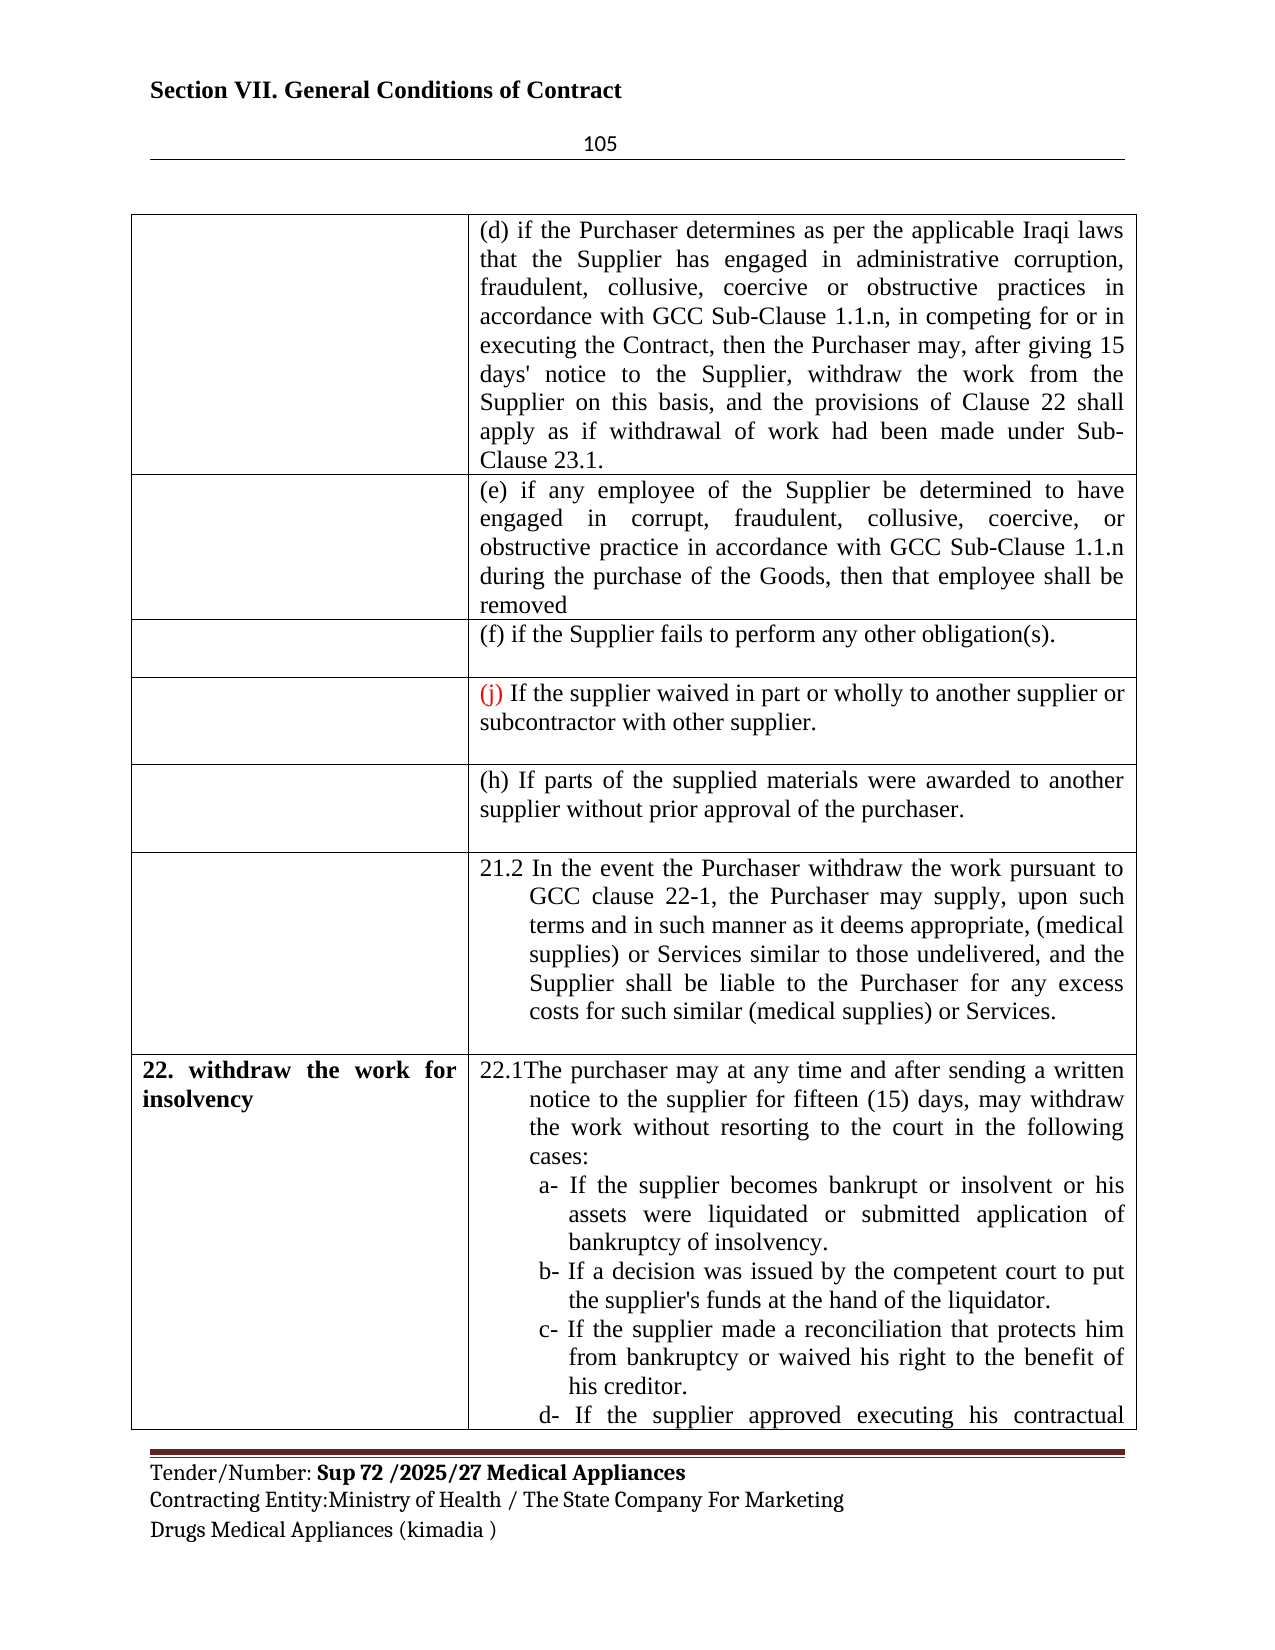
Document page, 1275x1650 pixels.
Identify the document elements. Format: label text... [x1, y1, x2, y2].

table_cell 21.2 In the event the Purchaser withdraw the work pursuant to GCC clause 22-1, the Purchaser may supply, upon such terms and in such manner as it deems appropriate, (medical supplies) or Services similar to those undelivered, and the Supplier shall be liable to the Purchaser for any excess costs for such similar (medical supplies) or Services. [469, 853, 1136, 1054]
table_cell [132, 1055, 468, 1429]
table_cell (f) if the Supplier fails to perform any other obligation(s). [469, 620, 1136, 677]
table_cell (h) If parts of the supplied materials were awarded to another supplier without prior approval of the purchaser. [469, 765, 1136, 852]
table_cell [469, 1055, 1136, 1429]
table_header [132, 215, 468, 474]
table_cell [132, 765, 468, 852]
table_cell [132, 620, 468, 677]
table_cell [132, 853, 468, 1054]
table_cell (j) If the supplier waived in part or wholly to another supplier or subcontractor with other supplier. [469, 678, 1136, 764]
table_cell [132, 475, 468, 618]
table_cell [132, 678, 468, 764]
table_header (d) if the Purchaser determines as per the applicable Iraqi laws that the Supplier has engaged in administrative corruption, fraudulent, collusive, coercive or obstructive practices in accordance with GCC Sub-Clause 1.1.n, in competing for or in executing the Contract, then the Purchaser may, after giving 15 days' notice to the Supplier, withdraw the work from the Supplier on this basis, and the provisions of Clause 22 shall apply as if withdrawal of work had been made under Sub-Clause 23.1. [469, 215, 1136, 474]
table_cell (e) if any employee of the Supplier be determined to have engaged in corrupt, fraudulent, collusive, coercive, or obstructive practice in accordance with GCC Sub-Clause 1.1.n during the purchase of the Goods, then that employee shall be removed [469, 475, 1136, 618]
